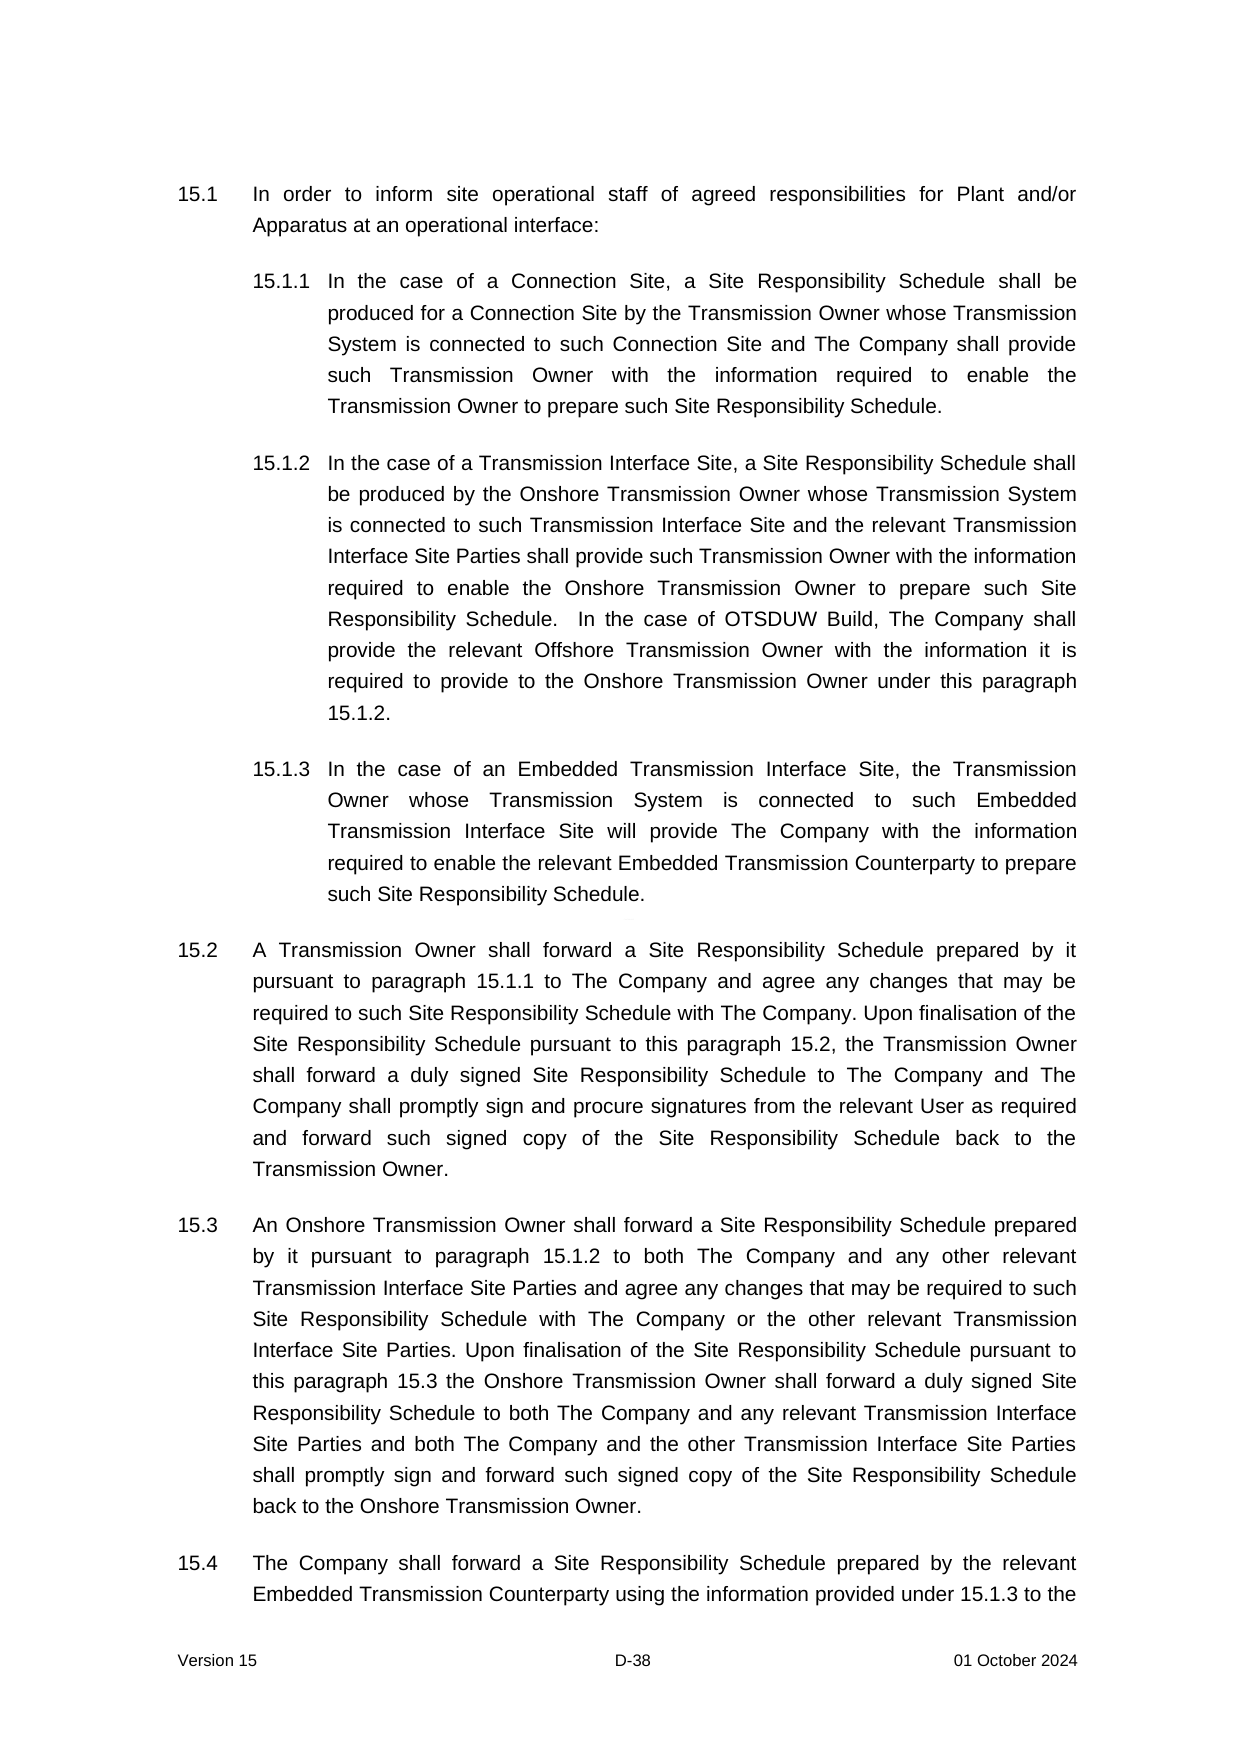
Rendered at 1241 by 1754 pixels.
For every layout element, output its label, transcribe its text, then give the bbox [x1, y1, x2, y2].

subtitle 15.1.1 In the case of a Connection Site, a Site Responsibility Schedule shall be produced for a Connection Site by the Transmission Owner whose Transmission System is connected to such Connection Site and The Company shall provide such Transmission Owner with the information required to enable the Transmission Owner to prepare such Site Responsibility Schedule. [252, 262, 1078, 418]
subtitle 15.1.2 In the case of a Transmission Interface Site, a Site Responsibility Schedule shall be produced by the Onshore Transmission Owner whose Transmission System is connected to such Transmission Interface Site and the relevant Transmission Interface Site Parties shall provide such Transmission Owner with the information required to enable the Onshore Transmission Owner to prepare such Site Responsibility Schedule. In the case of OTSDUW Build, The Company shall provide the relevant Offshore Transmission Owner with the information it is required to provide to the Onshore Transmission Owner under this paragraph 15.1.2. [252, 443, 1078, 724]
subtitle 15.1 In order to inform site operational staff of agreed responsibilities for Plant and/or Apparatus at an operational interface: [177, 174, 1078, 237]
subtitle 15.3 An Onshore Transmission Owner shall forward a Site Responsibility Schedule prepared by it pursuant to paragraph 15.1.2 to both The Company and any other relevant Transmission Interface Site Parties and agree any changes that may be required to such Site Responsibility Schedule with The Company or the other relevant Transmission Interface Site Parties. Upon finalisation of the Site Responsibility Schedule pursuant to this paragraph 15.3 the Onshore Transmission Owner shall forward a duly signed Site Responsibility Schedule to both The Company and any relevant Transmission Interface Site Parties and both The Company and the other Transmission Interface Site Parties shall promptly sign and forward such signed copy of the Site Responsibility Schedule back to the Onshore Transmission Owner. [177, 1206, 1078, 1518]
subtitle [177, 1543, 1078, 1606]
subtitle 15.2 A Transmission Owner shall forward a Site Responsibility Schedule prepared by it pursuant to paragraph 15.1.1 to The Company and agree any changes that may be required to such Site Responsibility Schedule with The Company. Upon finalisation of the Site Responsibility Schedule pursuant to this paragraph 15.2, the Transmission Owner shall forward a duly signed Site Responsibility Schedule to The Company and The Company shall promptly sign and procure signatures from the relevant User as required and forward such signed copy of the Site Responsibility Schedule back to the Transmission Owner. [177, 931, 1078, 1181]
subtitle 15.1.3 In the case of an Embedded Transmission Interface Site, the Transmission Owner whose Transmission System is connected to such Embedded Transmission Interface Site will provide The Company with the information required to enable the relevant Embedded Transmission Counterparty to prepare such Site Responsibility Schedule. [252, 749, 1078, 906]
